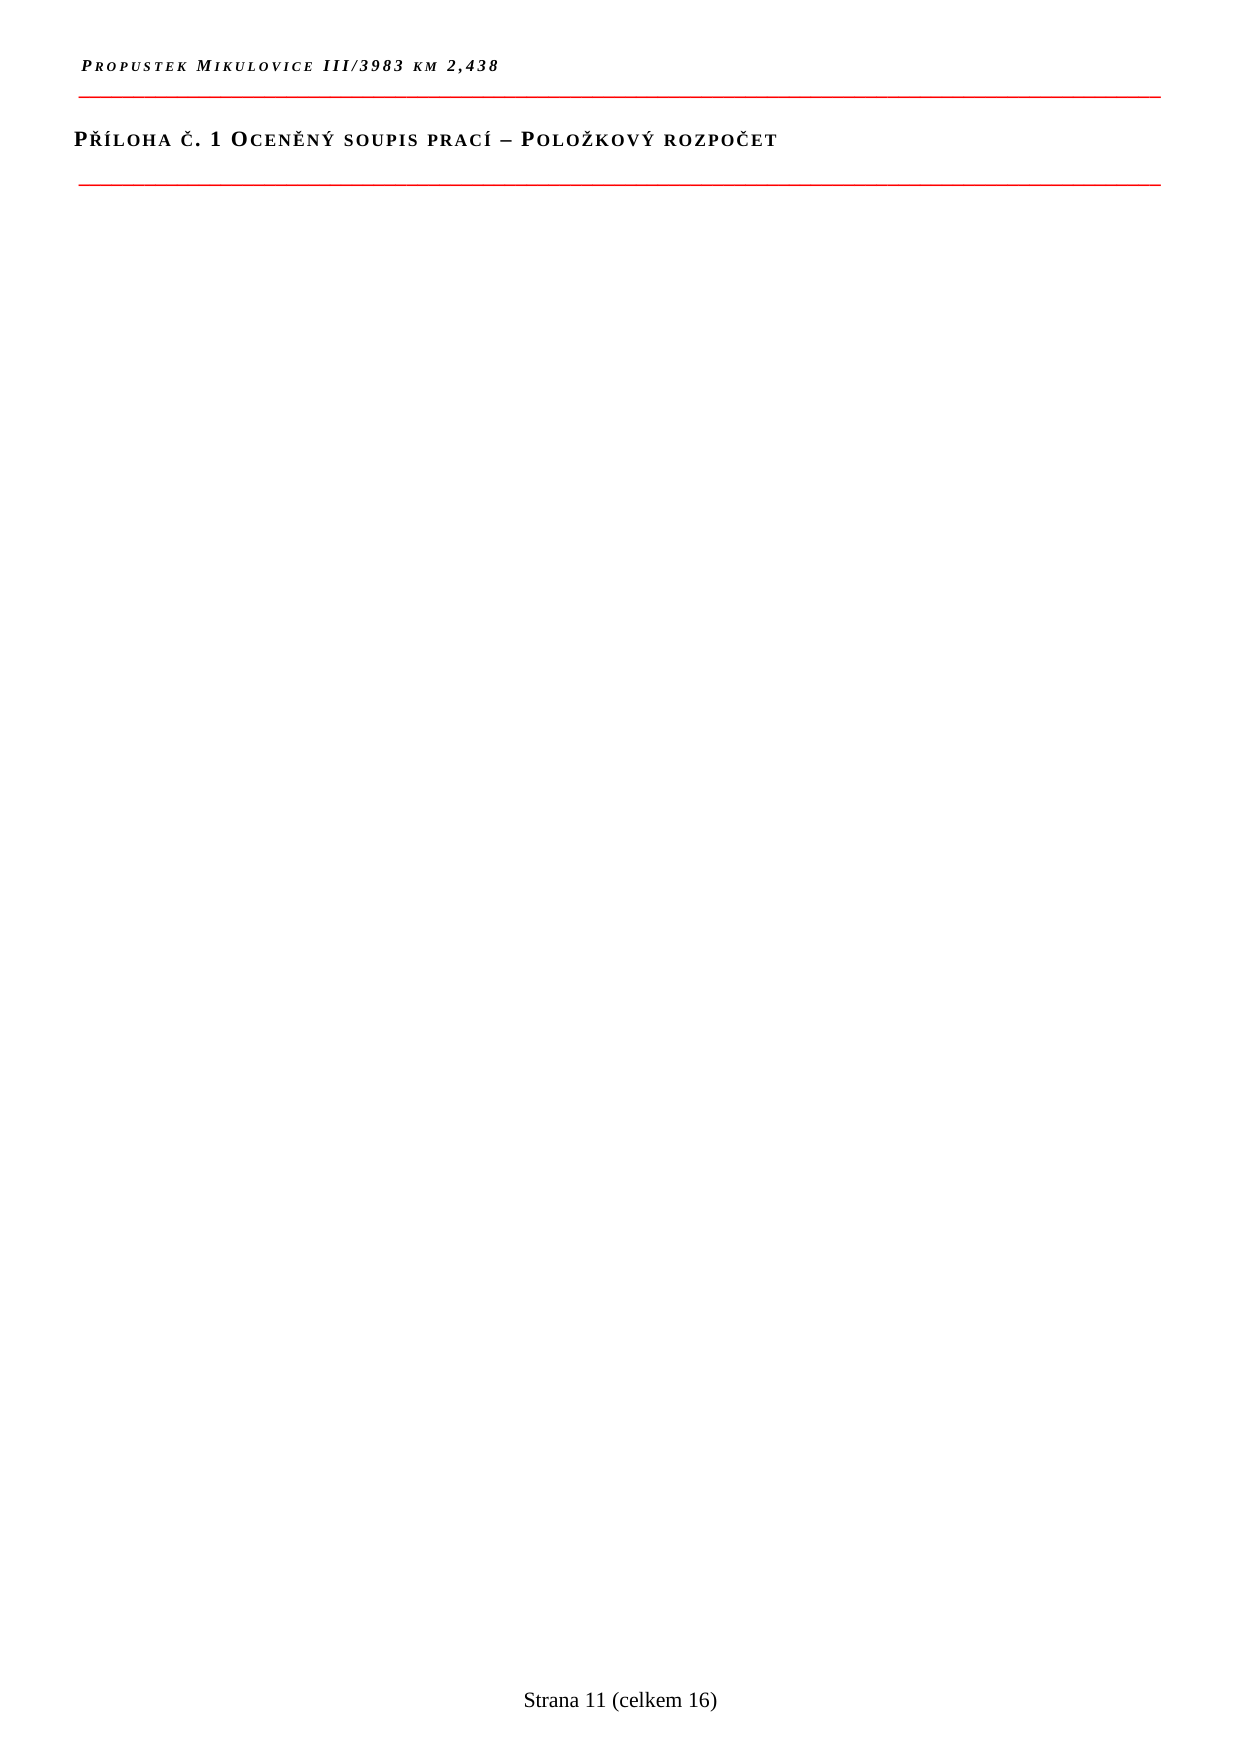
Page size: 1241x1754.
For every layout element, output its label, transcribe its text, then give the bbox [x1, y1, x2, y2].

text Příloha č. 1 Oceněný soupis prací – Položkový rozpočet [74, 126, 1166, 151]
text ___________________________________________________________________________________________________ [74, 163, 1166, 189]
